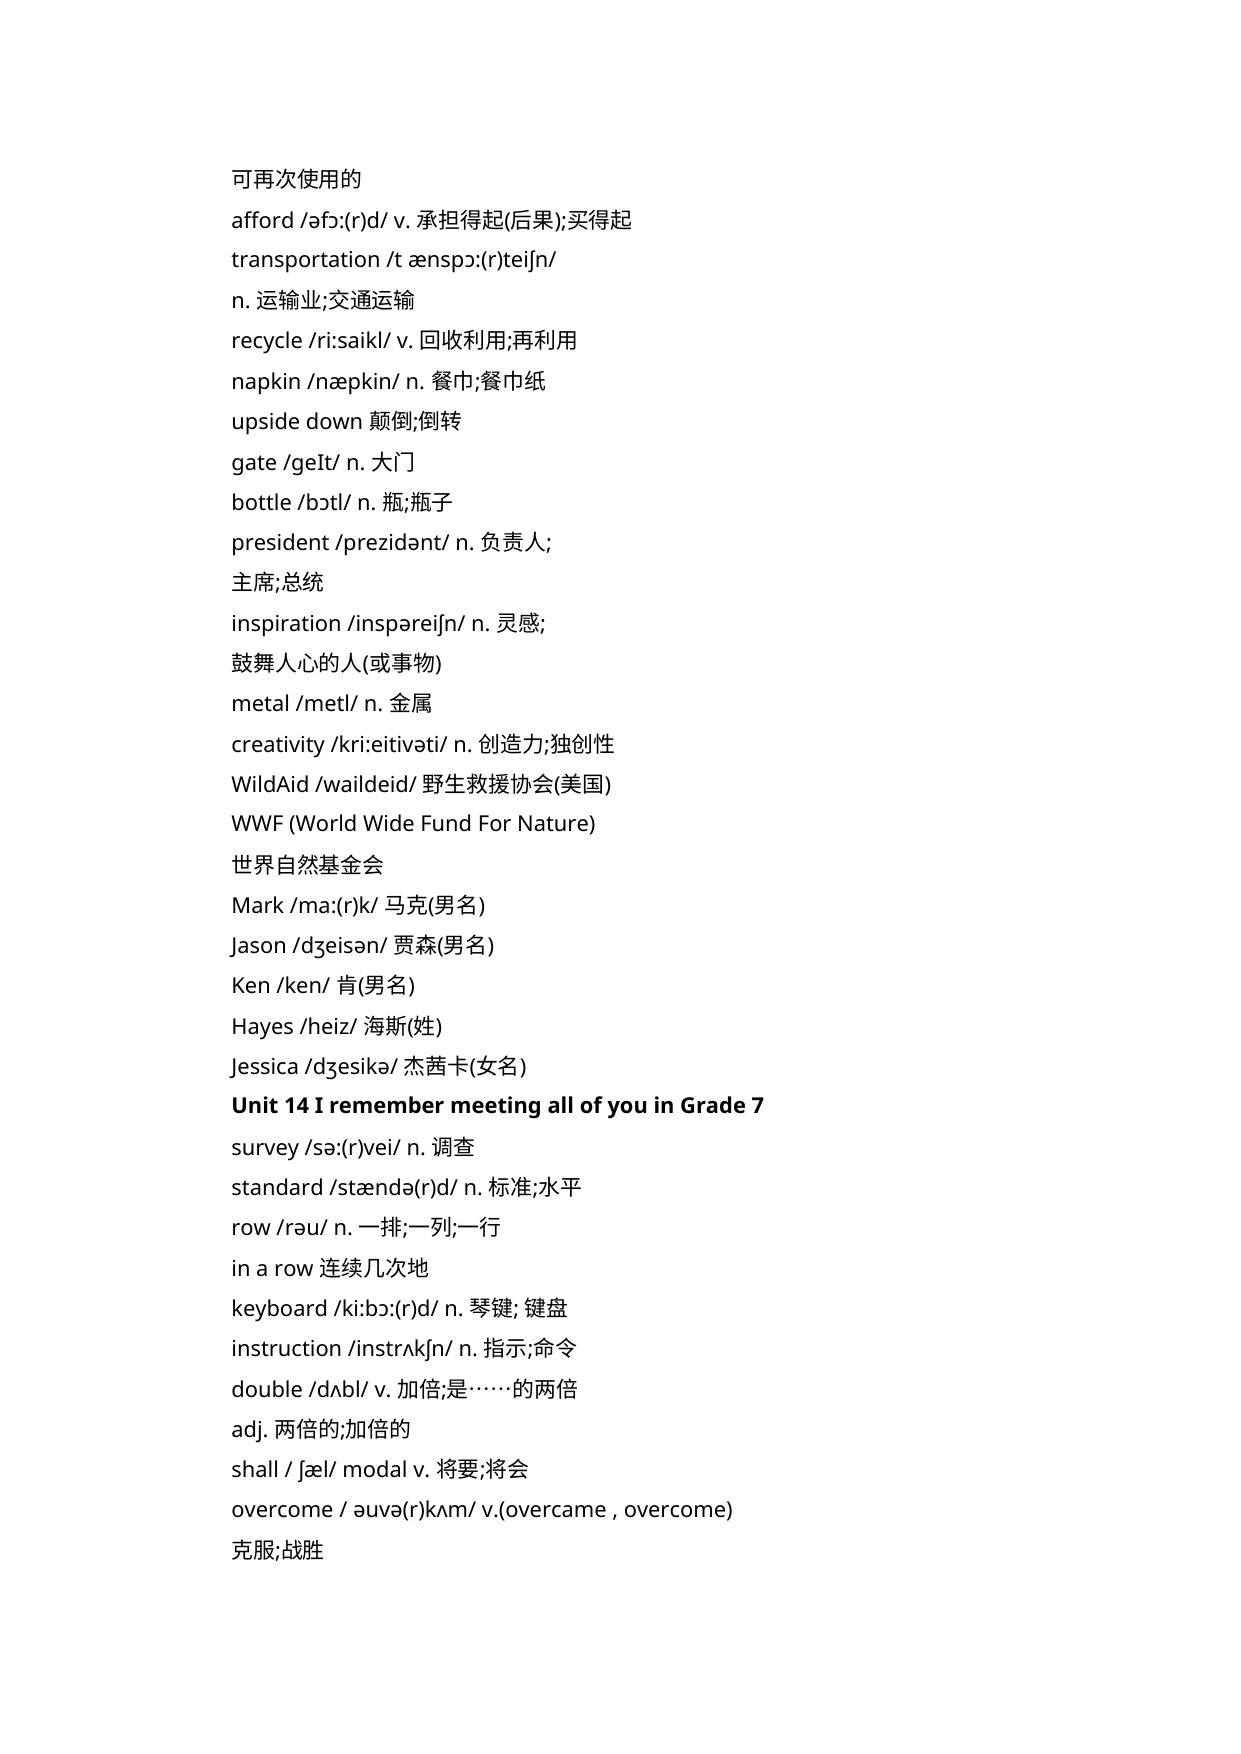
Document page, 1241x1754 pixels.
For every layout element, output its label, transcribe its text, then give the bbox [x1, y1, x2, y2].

text afford /əfɔ:(r)d/ v. 承担得起(后果);买得起 [187, 202, 1053, 235]
text Hayes /heiz/ 海斯(姓) [187, 1008, 1053, 1041]
text 可再次使用的 [187, 162, 1053, 194]
text 鼓舞人心的人(或事物) [187, 646, 1053, 678]
text napkin /næpkin/ n. 餐巾;餐巾纸 [187, 363, 1053, 396]
text Ken /ken/ 肯(男名) [187, 968, 1053, 1001]
text WildAid /waildeid/ 野生救援协会(美国) [187, 767, 1053, 799]
text Mark /ma:(r)k/ 马克(男名) [187, 888, 1053, 920]
text Jason /dʒeisən/ 贾森(男名) [187, 928, 1053, 960]
text inspiration /inspəreiʃn/ n. 灵感; [187, 605, 1053, 638]
text bottle /bɔtl/ n. 瓶;瓶子 [187, 484, 1053, 517]
text Unit 14 I remember meeting all of you in Grade 7 [187, 1089, 1053, 1122]
text WWF (World Wide Fund For Nature) [187, 807, 1053, 839]
text double /dʌbl/ v. 加倍;是⋯⋯的两倍 [187, 1371, 1053, 1404]
text row /rəu/ n. 一排;一列;一行 [187, 1210, 1053, 1243]
text president /prezidənt/ n. 负责人; [187, 525, 1053, 557]
text n. 运输业;交通运输 [187, 283, 1053, 315]
text survey /sə:(r)vei/ n. 调查 [187, 1129, 1053, 1162]
text instruction /instrʌkʃn/ n. 指示;命令 [187, 1331, 1053, 1363]
text 克服;战胜 [187, 1533, 1053, 1565]
text upside down 颠倒;倒转 [187, 404, 1053, 436]
text transportation /t ænspɔ:(r)teiʃn/ [187, 243, 1053, 275]
text recycle /ri:saikl/ v. 回收利用;再利用 [187, 323, 1053, 356]
text standard /stændə(r)d/ n. 标准;水平 [187, 1170, 1053, 1202]
text 主席;总统 [187, 565, 1053, 598]
text in a row 连续几次地 [187, 1250, 1053, 1283]
text Jessica /dʒesikə/ 杰茜卡(女名) [187, 1049, 1053, 1081]
text creativity /kri:eitivəti/ n. 创造力;独创性 [187, 726, 1053, 759]
text keyboard /ki:bɔ:(r)d/ n. 琴键; 键盘 [187, 1291, 1053, 1323]
text adj. 两倍的;加倍的 [187, 1412, 1053, 1444]
text overcome / əuvə(r)kʌm/ v.(overcame , overcome) [187, 1492, 1053, 1525]
text 世界自然基金会 [187, 847, 1053, 880]
text shall / ʃæl/ modal v. 将要;将会 [187, 1452, 1053, 1484]
text gate /geIt/ n. 大门 [187, 444, 1053, 477]
text metal /metl/ n. 金属 [187, 686, 1053, 718]
